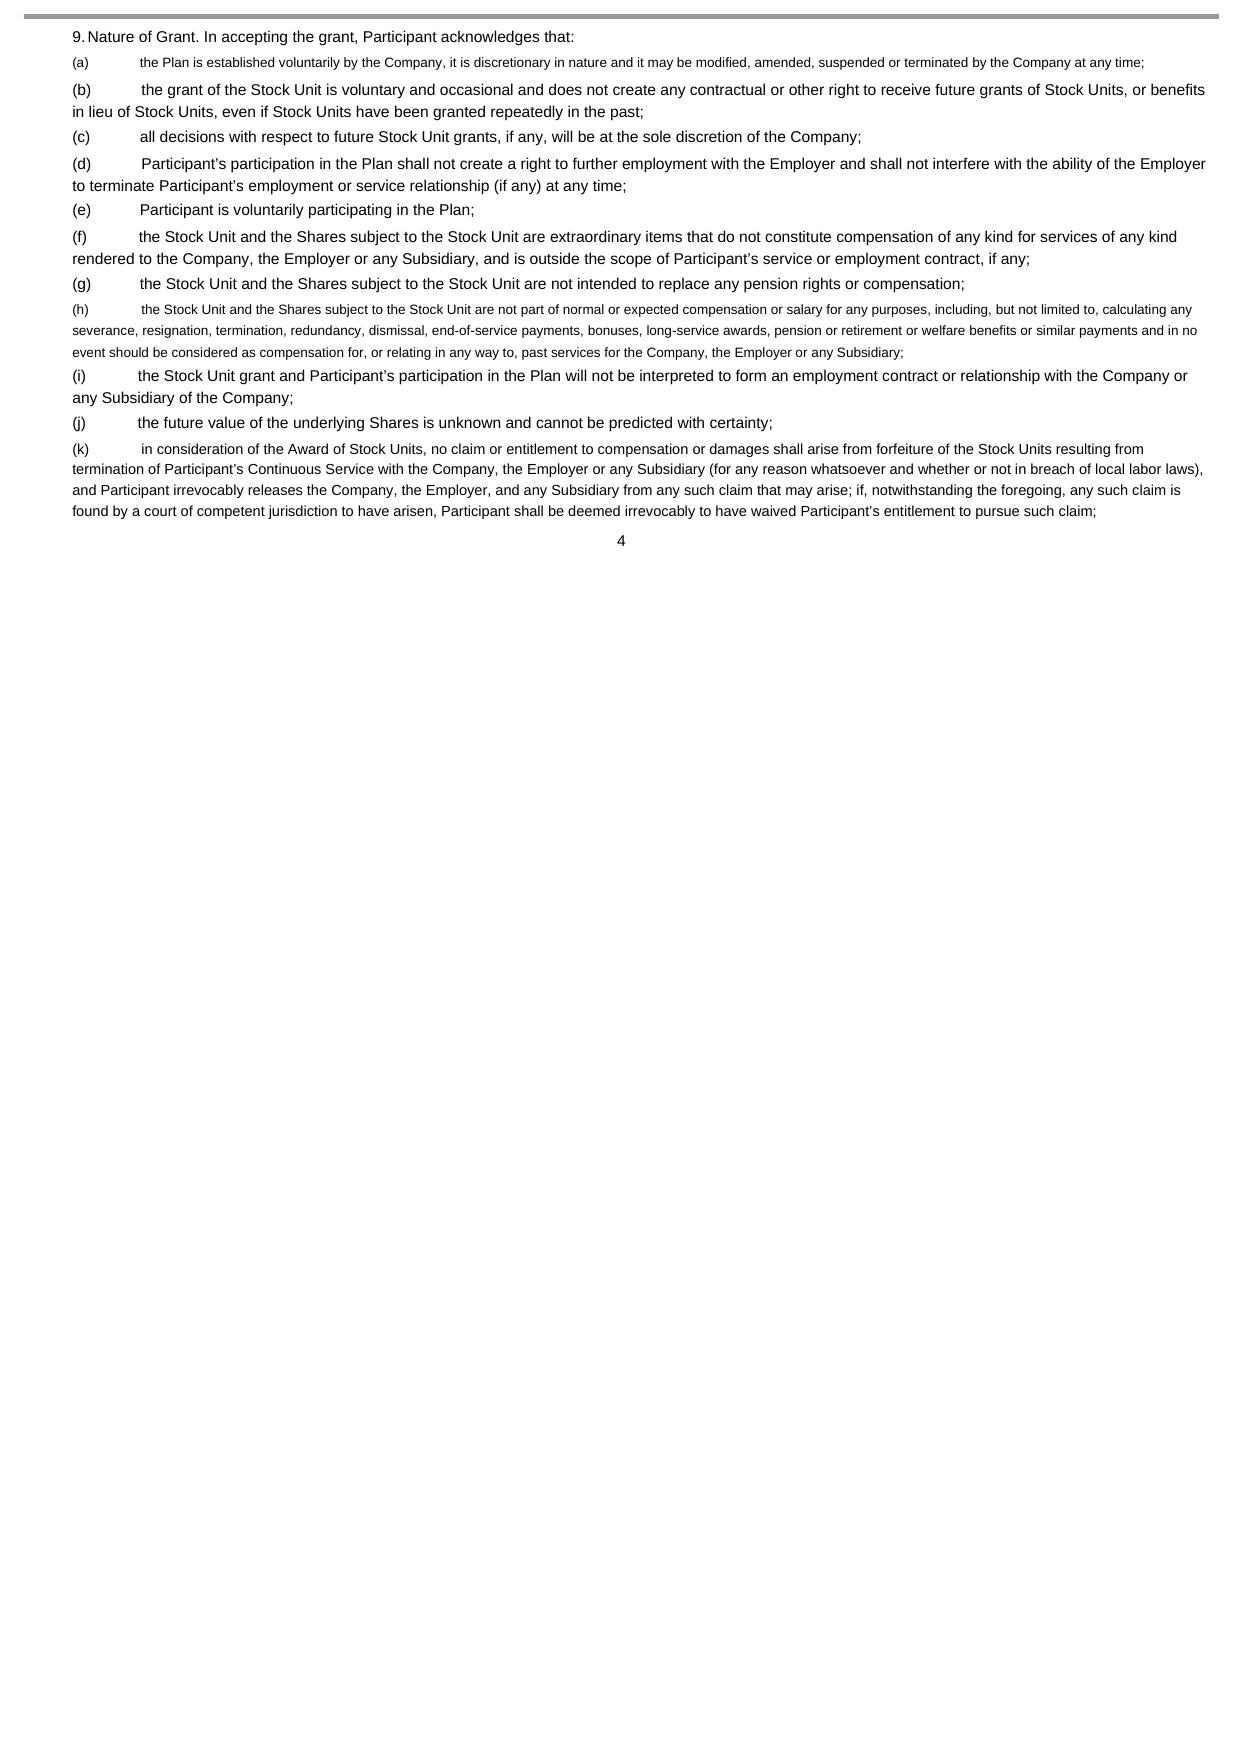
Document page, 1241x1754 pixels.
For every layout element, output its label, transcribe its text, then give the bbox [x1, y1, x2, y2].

list Nature of Grant. In accepting the grant, Participant acknowledges that: [72, 27, 1215, 45]
list the Stock Unit and the Shares subject to the Stock Unit are not part of normal or expected compensation or salary for any purposes, including, but not limited to, calculating any severance, resignation, termination, redundancy, dismissal, end-of-service payments, bonuses, long-service awards, pension or retirement or welfare benefits or similar payments and in no event should be considered as compensation for, or relating in any way to, past services for the Company, the Employer or any Subsidiary; [72, 301, 1215, 360]
picture [23, 14, 1219, 19]
list the future value of the underlying Shares is unknown and cannot be predicted with certainty; [72, 413, 1215, 431]
list in consideration of the Award of Stock Units, no claim or entitlement to compensation or damages shall arise from forfeiture of the Stock Units resulting from termination of Participant’s Continuous Service with the Company, the Employer or any Subsidiary (for any reason whatsoever and whether or not in breach of local labor laws), and Participant irrevocably releases the Company, the Employer, and any Subsidiary from any such claim that may arise; if, notwithstanding the foregoing, any such claim is found by a court of competent jurisdiction to have arisen, Participant shall be deemed irrevocably to have waived Participant’s entitlement to pursue such claim; [72, 440, 1215, 519]
list Participant’s participation in the Plan shall not create a right to further employment with the Employer and shall not interfere with the ability of the Employer to terminate Participant’s employment or service relationship (if any) at any time; [72, 154, 1215, 194]
list the grant of the Stock Unit is voluntary and occasional and does not create any contractual or other right to receive future grants of Stock Units, or benefits in lieu of Stock Units, even if Stock Units have been granted repeatedly in the past; [72, 81, 1215, 121]
list the Stock Unit and the Shares subject to the Stock Unit are extraordinary items that do not constitute compensation of any kind for services of any kind rendered to the Company, the Employer or any Subsidiary, and is outside the scope of Participant’s service or employment contract, if any; [72, 228, 1215, 268]
text 4 [72, 532, 1170, 550]
list the Plan is established voluntarily by the Company, it is discretionary in nature and it may be modified, amended, suspended or terminated by the Company at any time; [72, 54, 1215, 70]
list the Stock Unit grant and Participant’s participation in the Plan will not be interpreted to form an employment contract or relationship with the Company or any Subsidiary of the Company; [72, 367, 1215, 407]
list the Stock Unit and the Shares subject to the Stock Unit are not intended to replace any pension rights or compensation; [72, 274, 1215, 292]
list all decisions with respect to future Stock Unit grants, if any, will be at the sole discretion of the Company; [72, 128, 1215, 146]
list Participant is voluntarily participating in the Plan; [72, 201, 1215, 219]
